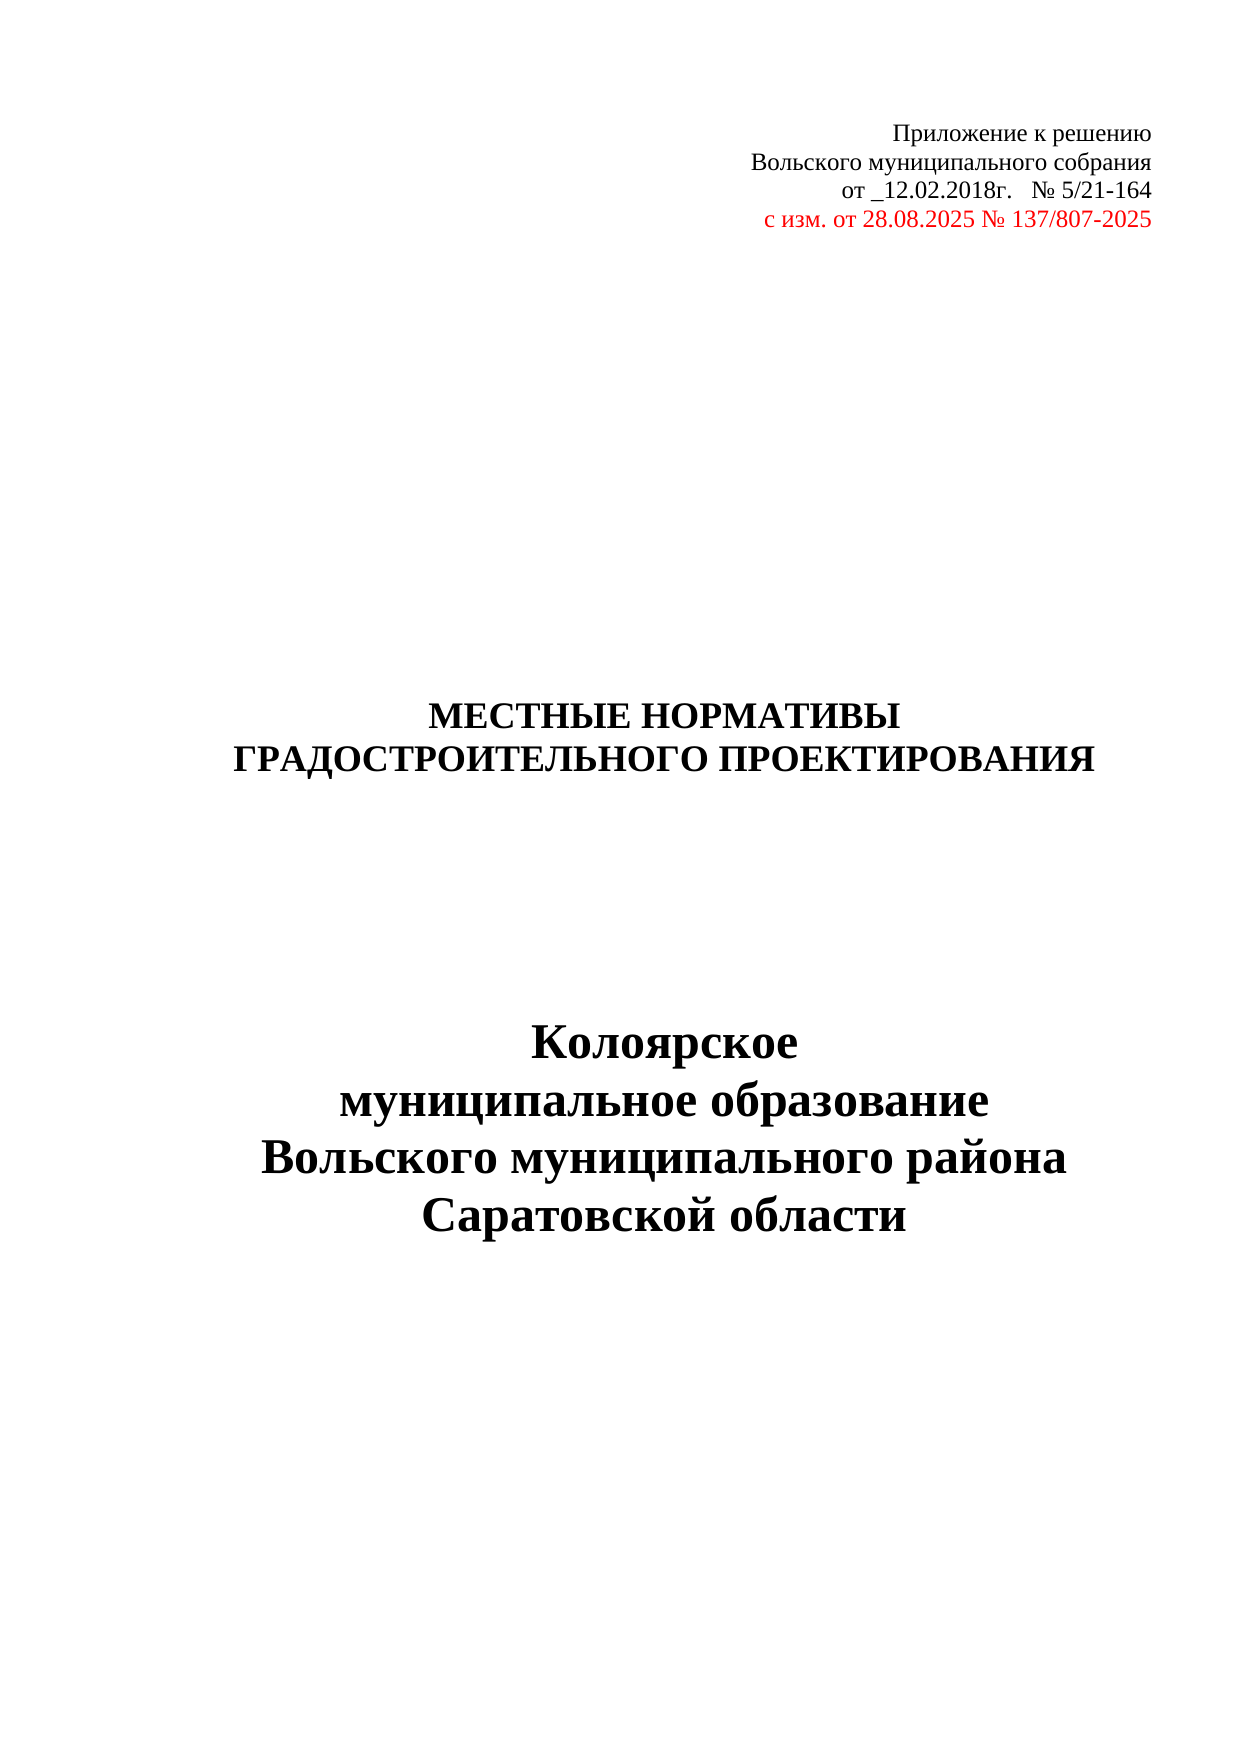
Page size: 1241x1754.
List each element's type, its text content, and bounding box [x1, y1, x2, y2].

text муниципальное образование [177, 1069, 1152, 1127]
text Вольского муниципального собрания [177, 147, 1152, 176]
text Саратовской области [177, 1184, 1152, 1242]
text Колоярское [177, 1012, 1152, 1069]
text Вольского муниципального района [177, 1127, 1152, 1184]
text от _12.02.2018г. № 5/21-164 [177, 176, 1152, 204]
text Приложение к решению [177, 118, 1152, 147]
text с изм. от 28.08.2025 № 137/807-2025 [177, 204, 1152, 233]
text ГРАДОСТРОИТЕЛЬНОГО ПРОЕКТИРОВАНИЯ [177, 736, 1152, 779]
text МЕСТНЫЕ НОРМАТИВЫ [177, 693, 1152, 736]
